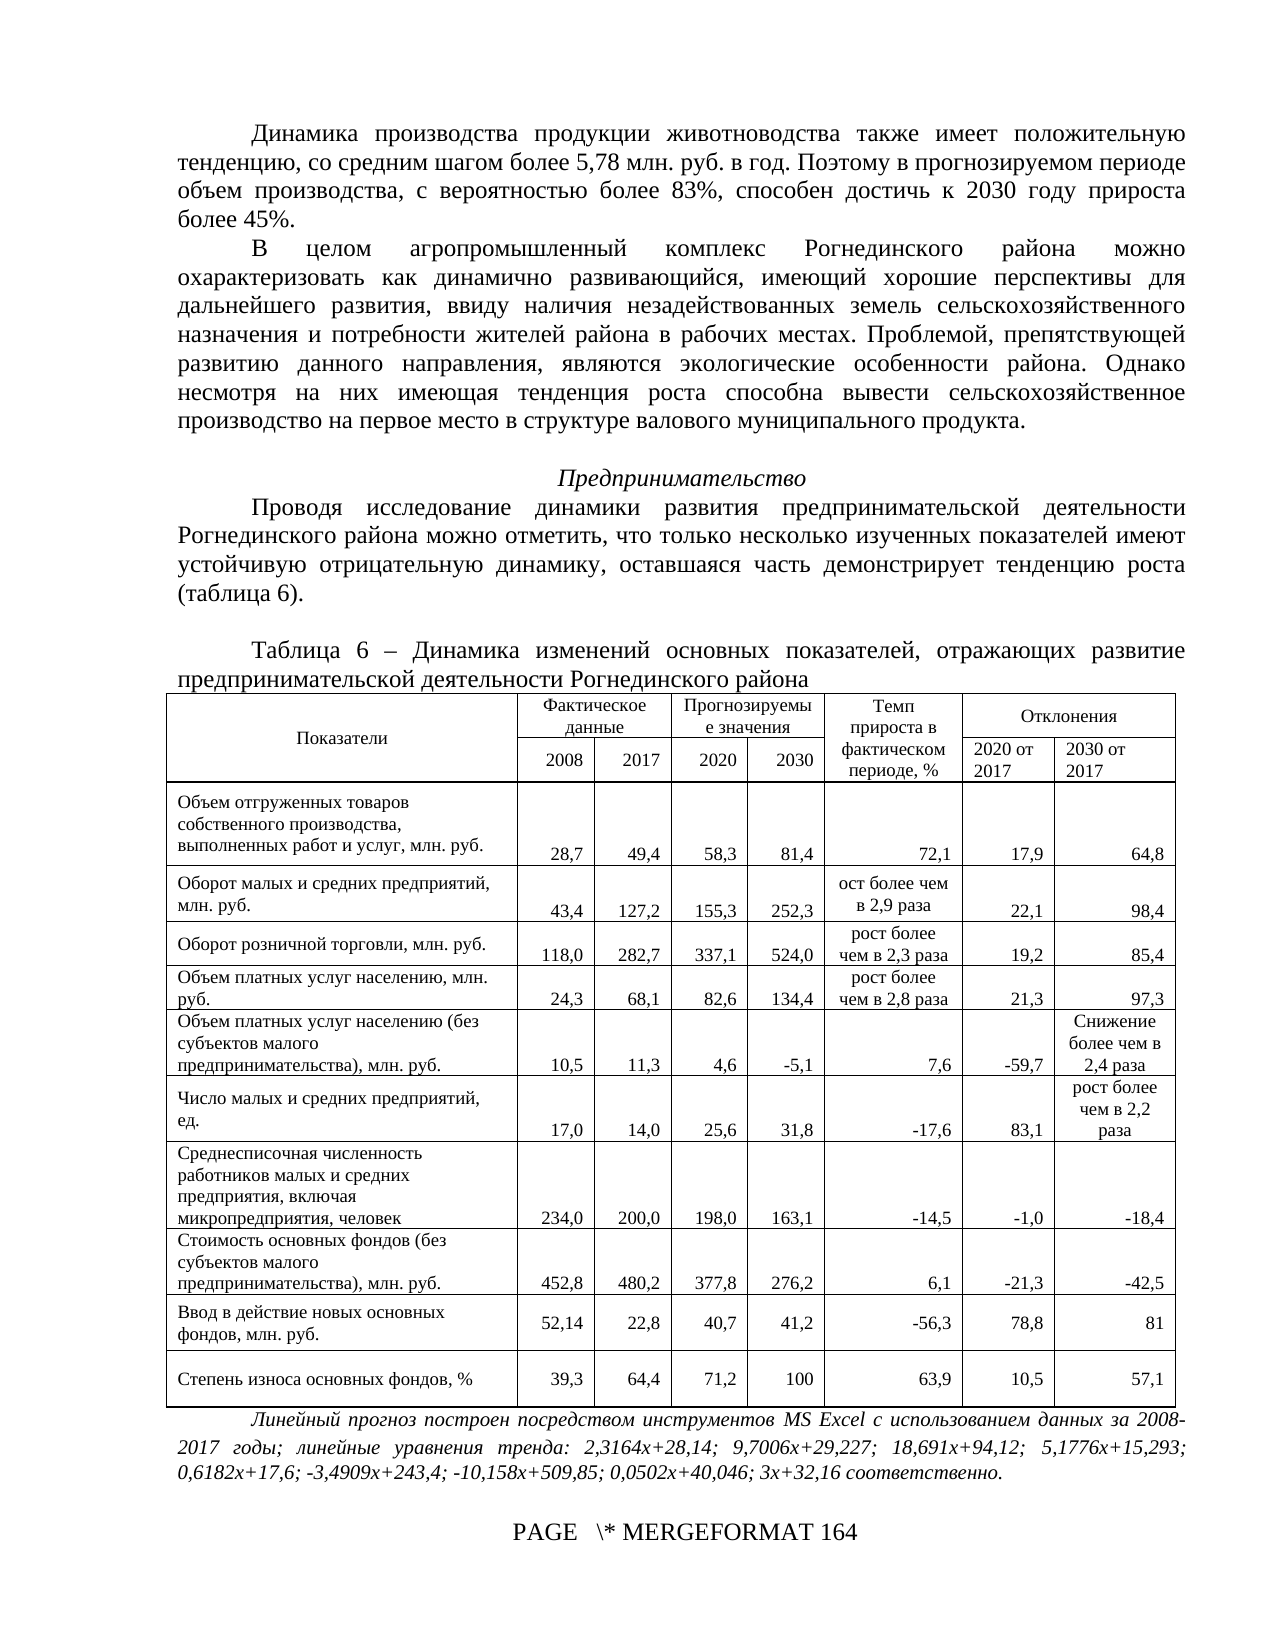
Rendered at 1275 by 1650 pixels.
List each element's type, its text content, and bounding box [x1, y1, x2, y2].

table_cell 2030 [748, 738, 824, 781]
table_cell 78,8 [963, 1295, 1054, 1350]
table_header Фактическое данные [518, 694, 671, 737]
table_cell -42,5 [1055, 1229, 1175, 1294]
table_cell 17,9 [963, 783, 1054, 865]
table_cell 40,7 [672, 1295, 747, 1350]
table_cell 4,6 [672, 1010, 747, 1075]
table_cell рост более чем в 2,2 раза [1055, 1076, 1175, 1141]
table_cell ост более чем в 2,9 раза [825, 866, 962, 921]
table_cell 28,7 [518, 783, 594, 865]
table_cell 63,9 [825, 1351, 962, 1406]
table_cell 10,5 [963, 1351, 1054, 1406]
table_cell Степень износа основных фондов, % [167, 1351, 517, 1406]
table_cell 11,3 [595, 1010, 671, 1075]
text Линейный прогноз построен посредством инструментов MS Excel с использованием данных за 2008-2017 годы; линейные уравнения тренда: 2,3164х+28,14; 9,7006х+29,227; 18,691х+94,12; 5,1776х+15,293; 0,6182х+17,6; -3,4909х+243,4; -10,158х+509,85; 0,0502х+40,046; 3х+32,16 соответственно. [177, 1407, 1186, 1484]
table_cell 85,4 [1055, 922, 1175, 965]
table_cell 163,1 [748, 1142, 824, 1228]
table_cell 200,0 [595, 1142, 671, 1228]
table_cell 81 [1055, 1295, 1175, 1350]
table_cell 524,0 [748, 922, 824, 965]
text Динамика производства продукции животноводства также имеет положительную тенденцию, со средним шагом более 5,78 млн. руб. в год. Поэтому в прогнозируемом периоде объем производства, с вероятностью более 83%, способен достичь к 2030 году прироста более 45%. [177, 118, 1186, 233]
table_cell 7,6 [825, 1010, 962, 1075]
table_cell 2017 [595, 738, 671, 781]
table_cell -59,7 [963, 1010, 1054, 1075]
table_cell Оборот розничной торговли, млн. руб. [167, 922, 517, 965]
text В целом агропромышленный комплекс Рогнединского района можно охарактеризовать как динамично развивающийся, имеющий хорошие перспективы для дальнейшего развития, ввиду наличия незадействованных земель сельскохозяйственного назначения и потребности жителей района в рабочих местах. Проблемой, препятствующей развитию данного направления, являются экологические особенности района. Однако несмотря на них имеющая тенденция роста способна вывести сельскохозяйственное производство на первое место в структуре валового муниципального продукта. [177, 233, 1186, 434]
table_cell 252,3 [748, 866, 824, 921]
table_cell -56,3 [825, 1295, 962, 1350]
table_cell Стоимость основных фондов (без субъектов малого предпринимательства), млн. руб. [167, 1229, 517, 1294]
table_cell 64,4 [595, 1351, 671, 1406]
table_cell Объем платных услуг населению (без субъектов малого предпринимательства), млн. руб. [167, 1010, 517, 1075]
table_cell 57,1 [1055, 1351, 1175, 1406]
table_cell 452,8 [518, 1229, 594, 1294]
table_cell -1,0 [963, 1142, 1054, 1228]
table_cell 97,3 [1055, 966, 1175, 1009]
table_cell 52,14 [518, 1295, 594, 1350]
table_header Отклонения [963, 694, 1175, 737]
table_cell Среднесписочная численность работников малых и средних предприятия, включая микропредприятия, человек [167, 1142, 517, 1228]
table_cell 98,4 [1055, 866, 1175, 921]
table_cell -21,3 [963, 1229, 1054, 1294]
table_cell 282,7 [595, 922, 671, 965]
table_cell 2030 от 2017 [1055, 738, 1175, 781]
table_header Прогнозируемые значения [672, 694, 824, 737]
table_cell 81,4 [748, 783, 824, 865]
table_cell 22,8 [595, 1295, 671, 1350]
table_cell рост более чем в 2,3 раза [825, 922, 962, 965]
table_cell 377,8 [672, 1229, 747, 1294]
table_cell 82,6 [672, 966, 747, 1009]
table_header Темп прироста в фактическом периоде, % [825, 694, 962, 781]
table_cell 25,6 [672, 1076, 747, 1141]
table_cell 100 [748, 1351, 824, 1406]
table_cell 155,3 [672, 866, 747, 921]
table_cell 198,0 [672, 1142, 747, 1228]
table_cell 31,8 [748, 1076, 824, 1141]
table_cell Ввод в действие новых основных фондов, млн. руб. [167, 1295, 517, 1350]
table_cell 83,1 [963, 1076, 1054, 1141]
table_cell -14,5 [825, 1142, 962, 1228]
table_cell 2020 от 2017 [963, 738, 1054, 781]
table_cell 43,4 [518, 866, 594, 921]
table_cell 10,5 [518, 1010, 594, 1075]
table_cell 22,1 [963, 866, 1054, 921]
table_cell 6,1 [825, 1229, 962, 1294]
table_cell Оборот малых и средних предприятий, млн. руб. [167, 866, 517, 921]
table_cell 49,4 [595, 783, 671, 865]
table_header Показатели [167, 694, 517, 781]
table_cell рост более чем в 2,8 раза [825, 966, 962, 1009]
text Таблица 6 – Динамика изменений основных показателей, отражающих развитие предпринимательской деятельности Рогнединского района [177, 636, 1186, 693]
table_cell 337,1 [672, 922, 747, 965]
table_cell 41,2 [748, 1295, 824, 1350]
table_cell 134,4 [748, 966, 824, 1009]
table_cell -17,6 [825, 1076, 962, 1141]
table_cell 14,0 [595, 1076, 671, 1141]
table_cell Объем отгруженных товаров собственного производства, выполненных работ и услуг, млн. руб. [167, 783, 517, 865]
table_cell 17,0 [518, 1076, 594, 1141]
table_cell 118,0 [518, 922, 594, 965]
text Предпринимательство [177, 463, 1186, 492]
table_cell Объем платных услуг населению, млн. руб. [167, 966, 517, 1009]
table_cell 72,1 [825, 783, 962, 865]
table_cell 127,2 [595, 866, 671, 921]
table_cell 58,3 [672, 783, 747, 865]
table_cell 276,2 [748, 1229, 824, 1294]
table_cell 234,0 [518, 1142, 594, 1228]
table_cell 64,8 [1055, 783, 1175, 865]
table_cell 24,3 [518, 966, 594, 1009]
table_cell Число малых и средних предприятий, ед. [167, 1076, 517, 1141]
table_cell 68,1 [595, 966, 671, 1009]
table_cell 2008 [518, 738, 594, 781]
table_cell 2020 [672, 738, 747, 781]
table_cell 71,2 [672, 1351, 747, 1406]
text Проводя исследование динамики развития предпринимательской деятельности Рогнединского района можно отметить, что только несколько изученных показателей имеют устойчивую отрицательную динамику, оставшаяся часть демонстрирует тенденцию роста (таблица 6). [177, 492, 1186, 607]
table_cell 19,2 [963, 922, 1054, 965]
table_cell 21,3 [963, 966, 1054, 1009]
table_cell -5,1 [748, 1010, 824, 1075]
table_cell 39,3 [518, 1351, 594, 1406]
table_cell -18,4 [1055, 1142, 1175, 1228]
table_cell Снижение более чем в 2,4 раза [1055, 1010, 1175, 1075]
table_cell 480,2 [595, 1229, 671, 1294]
